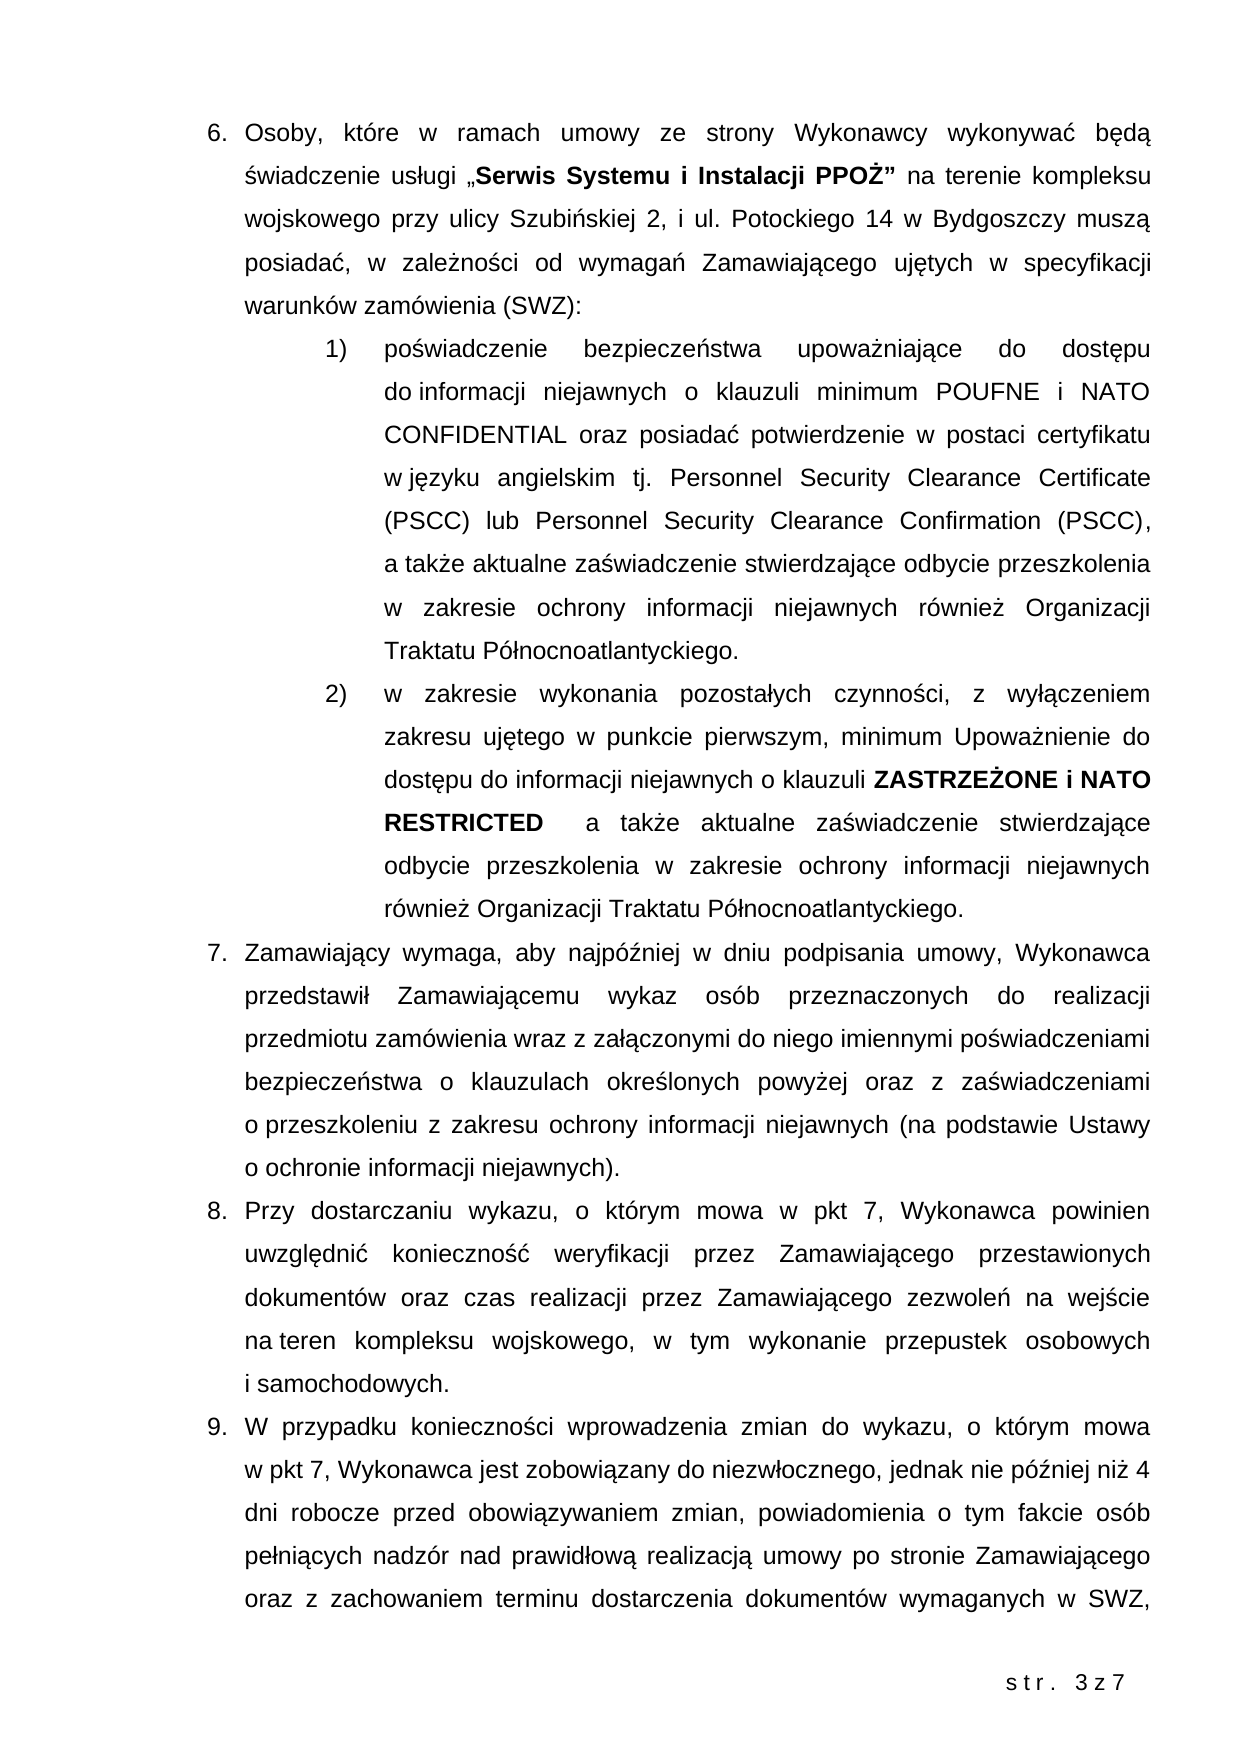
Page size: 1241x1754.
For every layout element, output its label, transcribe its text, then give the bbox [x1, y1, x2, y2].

list Przy dostarczaniu wykazu, o którym mowa w pkt 7, Wykonawca powinien uwzględnić konieczność weryfikacji przez Zamawiającego przestawionych dokumentów oraz czas realizacji przez Zamawiającego zezwoleń na wejście na teren kompleksu wojskowego, w tym wykonanie przepustek osobowych i samochodowych. [207, 1196, 1152, 1397]
list w zakresie wykonania pozostałych czynności, z wyłączeniem zakresu ujętego w punkcie pierwszym, minimum Upoważnienie do dostępu do informacji niejawnych o klauzuli ZASTRZEŻONE i NATO RESTRICTED a także aktualne zaświadczenie stwierdzające odbycie przeszkolenia w zakresie ochrony informacji niejawnych również Organizacji Traktatu Północnoatlantyckiego. [325, 679, 1152, 923]
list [207, 1412, 1152, 1613]
list poświadczenie bezpieczeństwa upoważniające do dostępu do informacji niejawnych o klauzuli minimum POUFNE i NATO CONFIDENTIAL oraz posiadać potwierdzenie w postaci certyfikatu w języku angielskim tj. Personnel Security Clearance Certificate (PSCC) lub Personnel Security Clearance Confirmation (PSCC), a także aktualne zaświadczenie stwierdzające odbycie przeszkolenia w zakresie ochrony informacji niejawnych również Organizacji Traktatu Północnoatlantyckiego. [325, 334, 1152, 664]
list Zamawiający wymaga, aby najpóźniej w dniu podpisania umowy, Wykonawca przedstawił Zamawiającemu wykaz osób przeznaczonych do realizacji przedmiotu zamówienia wraz z załączonymi do niego imiennymi poświadczeniami bezpieczeństwa o klauzulach określonych powyżej oraz z zaświadczeniami o przeszkoleniu z zakresu ochrony informacji niejawnych (na podstawie Ustawy o ochronie informacji niejawnych). [207, 937, 1152, 1182]
list Osoby, które w ramach umowy ze strony Wykonawcy wykonywać będą świadczenie usługi „Serwis Systemu i Instalacji PPOŻ” na terenie kompleksu wojskowego przy ulicy Szubińskiej 2, i ul. Potockiego 14 w Bydgoszczy muszą posiadać, w zależności od wymagań Zamawiającego ujętych w specyfikacji warunków zamówienia (SWZ): [207, 118, 1152, 319]
